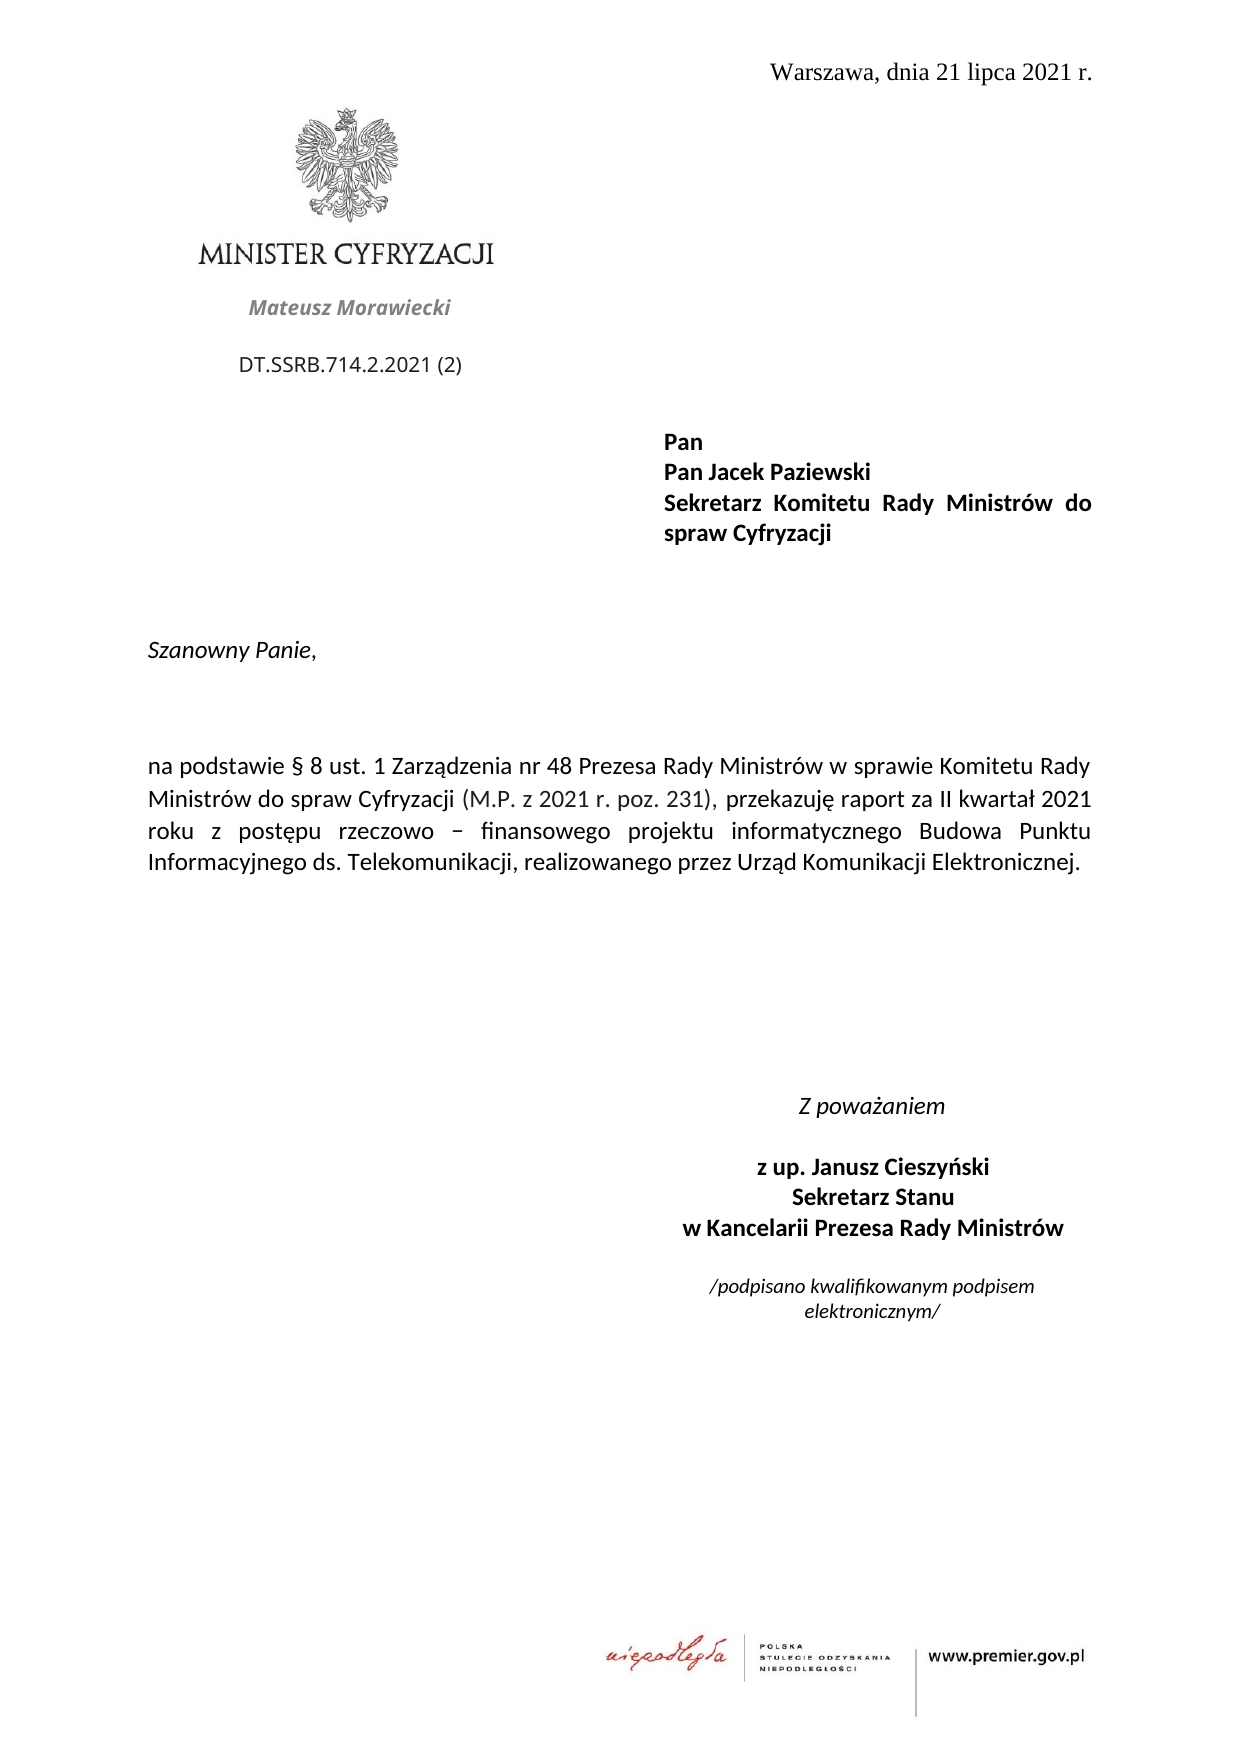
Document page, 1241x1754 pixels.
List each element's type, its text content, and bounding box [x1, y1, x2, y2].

text Sekretarz Stanu [654, 1181, 1092, 1212]
text z up. Janusz Cieszyński [654, 1151, 1092, 1181]
text na podstawie § 8 ust. 1 Zarządzenia nr 48 Prezesa Rady Ministrów w sprawie Komitetu Rady Ministrów do spraw Cyfryzacji (M.P. z 2021 r. poz. 231), przekazuję raport za II kwartał 2021 roku z postępu rzeczowo − finansowego projektu informatycznego Budowa Punktu Informacyjnego ds. Telekomunikacji, realizowanego przez Urząd Komunikacji Elektronicznej. [148, 751, 1092, 876]
picture [584, 1621, 1088, 1724]
text Pan Jacek Paziewski [664, 456, 1092, 487]
text Z poważaniem [654, 1090, 1092, 1120]
text w Kancelarii Prezesa Rady Ministrów [654, 1212, 1092, 1242]
text Pan [664, 426, 1092, 456]
picture [183, 88, 512, 283]
text Sekretarz Komitetu Rady Ministrów do spraw Cyfryzacji [664, 487, 1092, 548]
text Szanowny Panie, [148, 634, 1092, 664]
text /podpisano kwalifikowanym podpisem elektronicznym/ [654, 1273, 1092, 1324]
